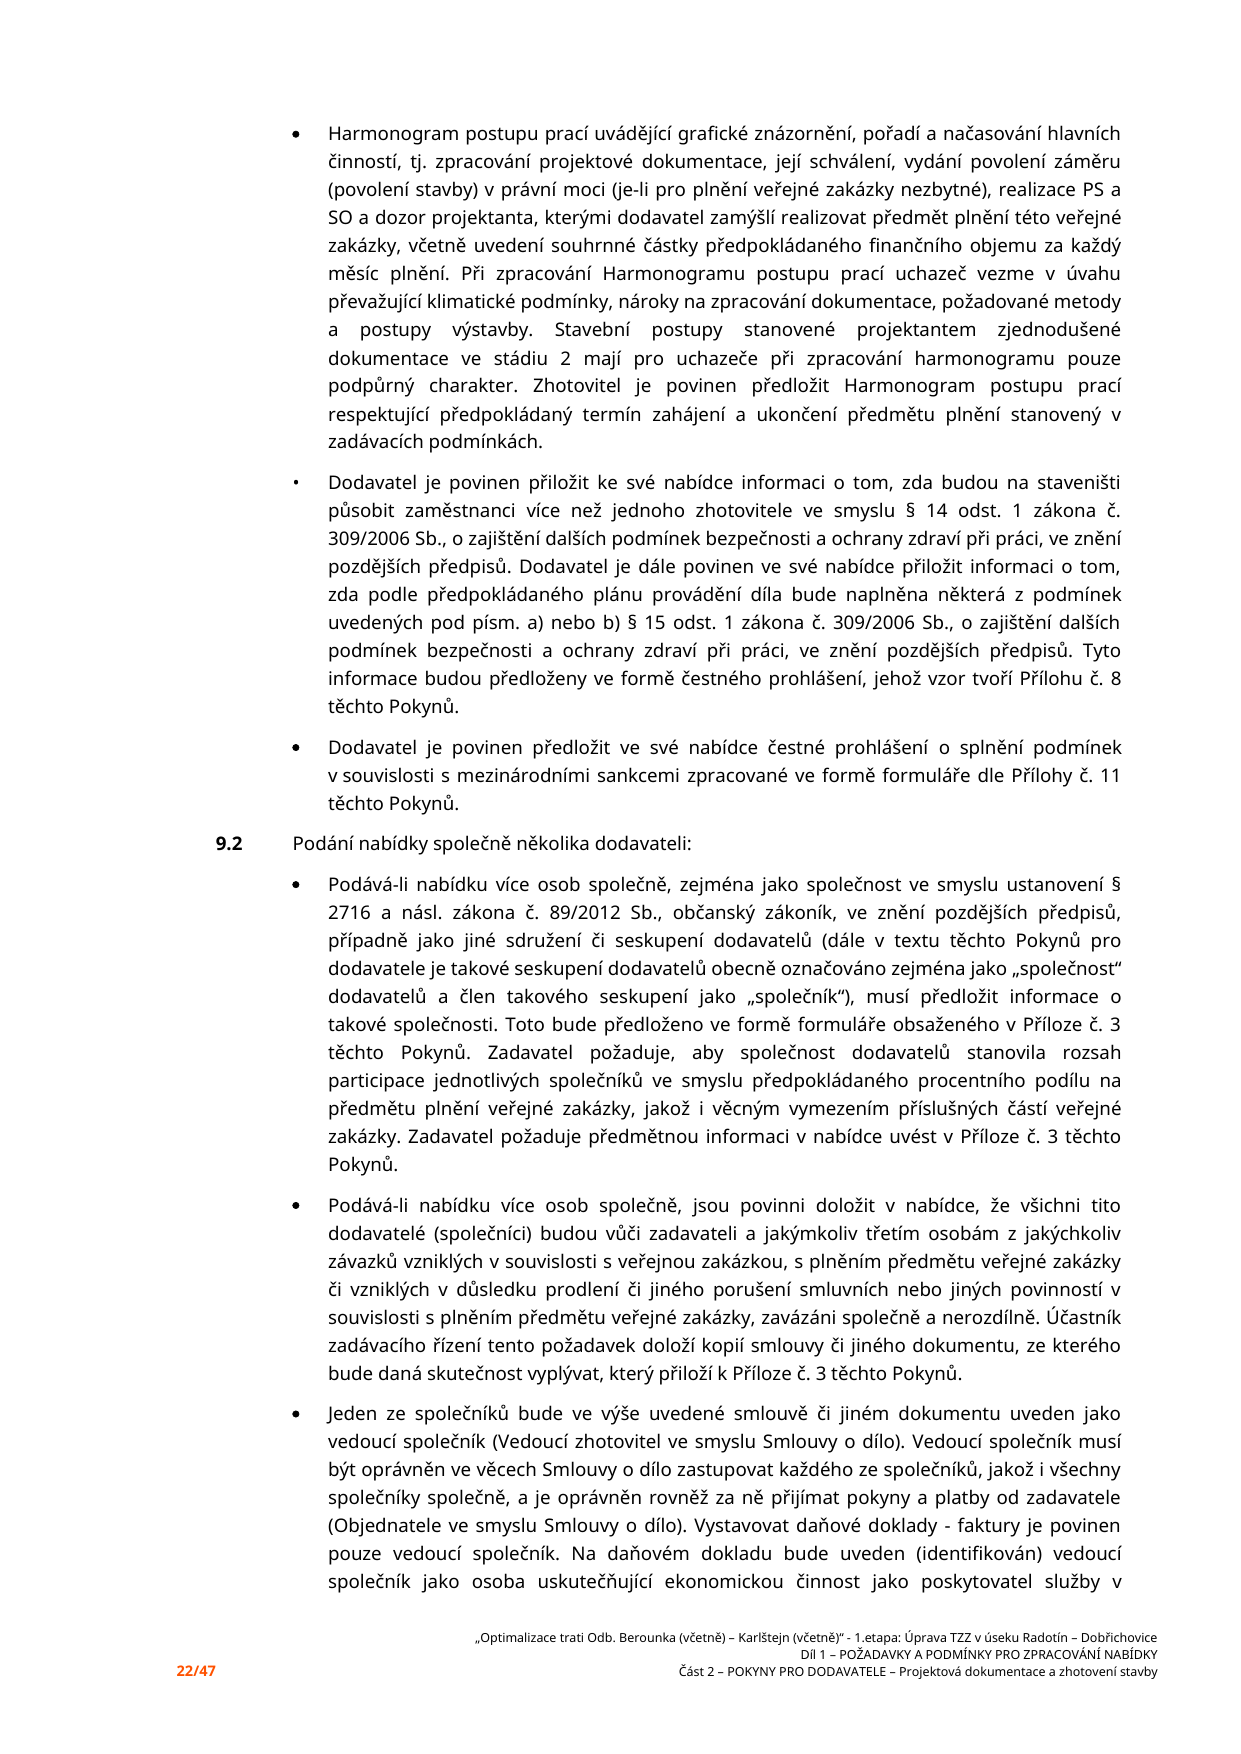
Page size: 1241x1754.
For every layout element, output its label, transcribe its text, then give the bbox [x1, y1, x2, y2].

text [292, 1401, 1122, 1594]
text Podává-li nabídku více osob společně, zejména jako společnost ve smyslu ustanovení § 2716 a násl. zákona č. 89/2012 Sb., občanský zákoník, ve znění pozdějších předpisů, případně jako jiné sdružení či seskupení dodavatelů (dále v textu těchto Pokynů pro dodavatele je takové seskupení dodavatelů obecně označováno zejména jako „společnost“ dodavatelů a člen takového seskupení jako „společník“), musí předložit informace o takové společnosti. Toto bude předloženo ve formě formuláře obsaženého v Příloze č. 3 těchto Pokynů. Zadavatel požaduje, aby společnost dodavatelů stanovila rozsah participace jednotlivých společníků ve smyslu předpokládaného procentního podílu na předmětu plnění veřejné zakázky, jakož i věcným vymezením příslušných částí veřejné zakázky. Zadavatel požaduje předmětnou informaci v nabídce uvést v Příloze č. 3 těchto Pokynů. [292, 871, 1122, 1177]
text Podává-li nabídku více osob společně, jsou povinni doložit v nabídce, že všichni tito dodavatelé (společníci) budou vůči zadavateli a jakýmkoliv třetím osobám z jakýchkoliv závazků vzniklých v souvislosti s veřejnou zakázkou, s plněním předmětu veřejné zakázky či vzniklých v důsledku prodlení či jiného porušení smluvních nebo jiných povinností v souvislosti s plněním předmětu veřejné zakázky, zavázáni společně a nerozdílně. Účastník zadávacího řízení tento požadavek doloží kopií smlouvy či jiného dokumentu, ze kterého bude daná skutečnost vyplývat, který přiloží k Příloze č. 3 těchto Pokynů. [292, 1192, 1122, 1386]
list • Dodavatel je povinen přiložit ke své nabídce informaci o tom, zda budou na staveništi působit zaměstnanci více než jednoho zhotovitele ve smyslu § 14 odst. 1 zákona č. 309/2006 Sb., o zajištění dalších podmínek bezpečnosti a ochrany zdraví při práci, ve znění pozdějších předpisů. Dodavatel je dále povinen ve své nabídce přiložit informaci o tom, zda podle předpokládaného plánu provádění díla bude naplněna některá z podmínek uvedených pod písm. a) nebo b) § 15 odst. 1 zákona č. 309/2006 Sb., o zajištění dalších podmínek bezpečnosti a ochrany zdraví při práci, ve znění pozdějších předpisů. Tyto informace budou předloženy ve formě čestného prohlášení, jehož vzor tvoří Přílohu č. 8 těchto Pokynů. [292, 469, 1122, 719]
text Harmonogram postupu prací uvádějící grafické znázornění, pořadí a načasování hlavních činností, tj. zpracování projektové dokumentace, její schválení, vydání povolení záměru (povolení stavby) v právní moci (je-li pro plnění veřejné zakázky nezbytné), realizace PS a SO a dozor projektanta, kterými dodavatel zamýšlí realizovat předmět plnění této veřejné zakázky, včetně uvedení souhrnné částky předpokládaného finančního objemu za každý měsíc plnění. Při zpracování Harmonogramu postupu prací uchazeč vezme v úvahu převažující klimatické podmínky, nároky na zpracování dokumentace, požadované metody a postupy výstavby. Stavební postupy stanovené projektantem zjednodušené dokumentace ve stádiu 2 mají pro uchazeče při zpracování harmonogramu pouze podpůrný charakter. Zhotovitel je povinen předložit Harmonogram postupu prací respektující předpokládaný termín zahájení a ukončení předmětu plnění stanovený v zadávacích podmínkách. [292, 121, 1122, 454]
text Podání nabídky společně několika dodavateli: [216, 831, 1122, 856]
text Dodavatel je povinen předložit ve své nabídce čestné prohlášení o splnění podmínek v souvislosti s mezinárodními sankcemi zpracované ve formě formuláře dle Přílohy č. 11 těchto Pokynů. [292, 734, 1122, 816]
